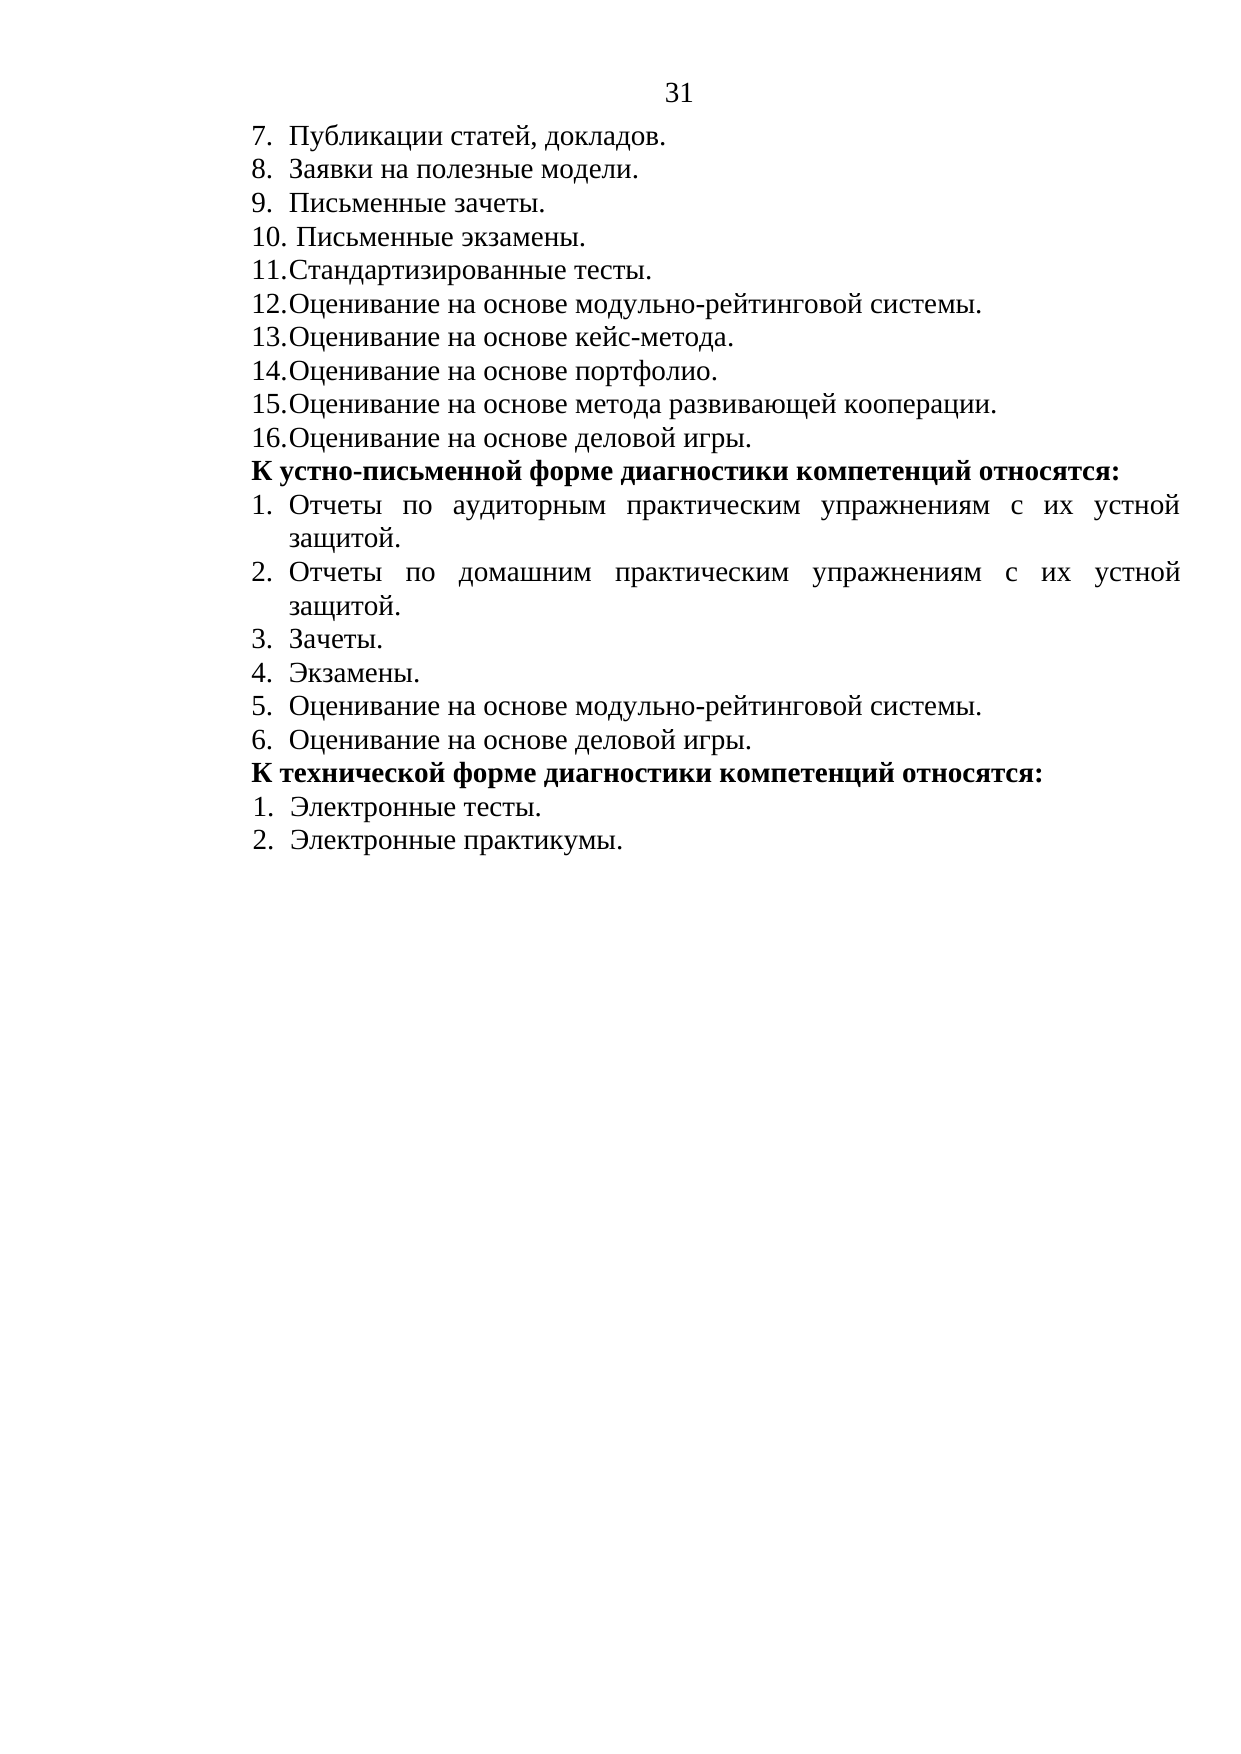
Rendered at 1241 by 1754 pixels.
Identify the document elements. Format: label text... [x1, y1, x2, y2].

list Оценивание на основе деловой игры. [251, 420, 1181, 453]
list Оценивание на основе модульно-рейтинговой системы. [251, 688, 1181, 722]
list Заявки на полезные модели. [251, 152, 1181, 185]
list Публикации статей, докладов. [251, 118, 1181, 152]
list Электронные тесты. [252, 789, 1181, 822]
list Оценивание на основе кейс-метода. [251, 319, 1181, 353]
text К устно-письменной форме диагностики компетенций относятся: [251, 453, 1181, 487]
list Письменные зачеты. [251, 185, 1181, 219]
list Оценивание на основе метода развивающей кооперации. [251, 386, 1181, 420]
list Оценивание на основе модульно-рейтинговой системы. [251, 286, 1181, 319]
text К технической форме диагностики компетенций относятся: [251, 755, 1181, 789]
list Зачеты. [251, 621, 1181, 655]
list Оценивание на основе деловой игры. [251, 722, 1181, 755]
list Экзамены. [251, 655, 1181, 688]
list Письменные экзамены. [251, 219, 1181, 252]
list Оценивание на основе портфолио. [251, 353, 1181, 386]
list Отчеты по домашним практическим упражнениям с их устной защитой. [251, 554, 1181, 621]
list Стандартизированные тесты. [251, 252, 1181, 286]
list Электронные практикумы. [252, 822, 1181, 856]
list Отчеты по аудиторным практическим упражнениям с их устной защитой. [251, 487, 1181, 554]
